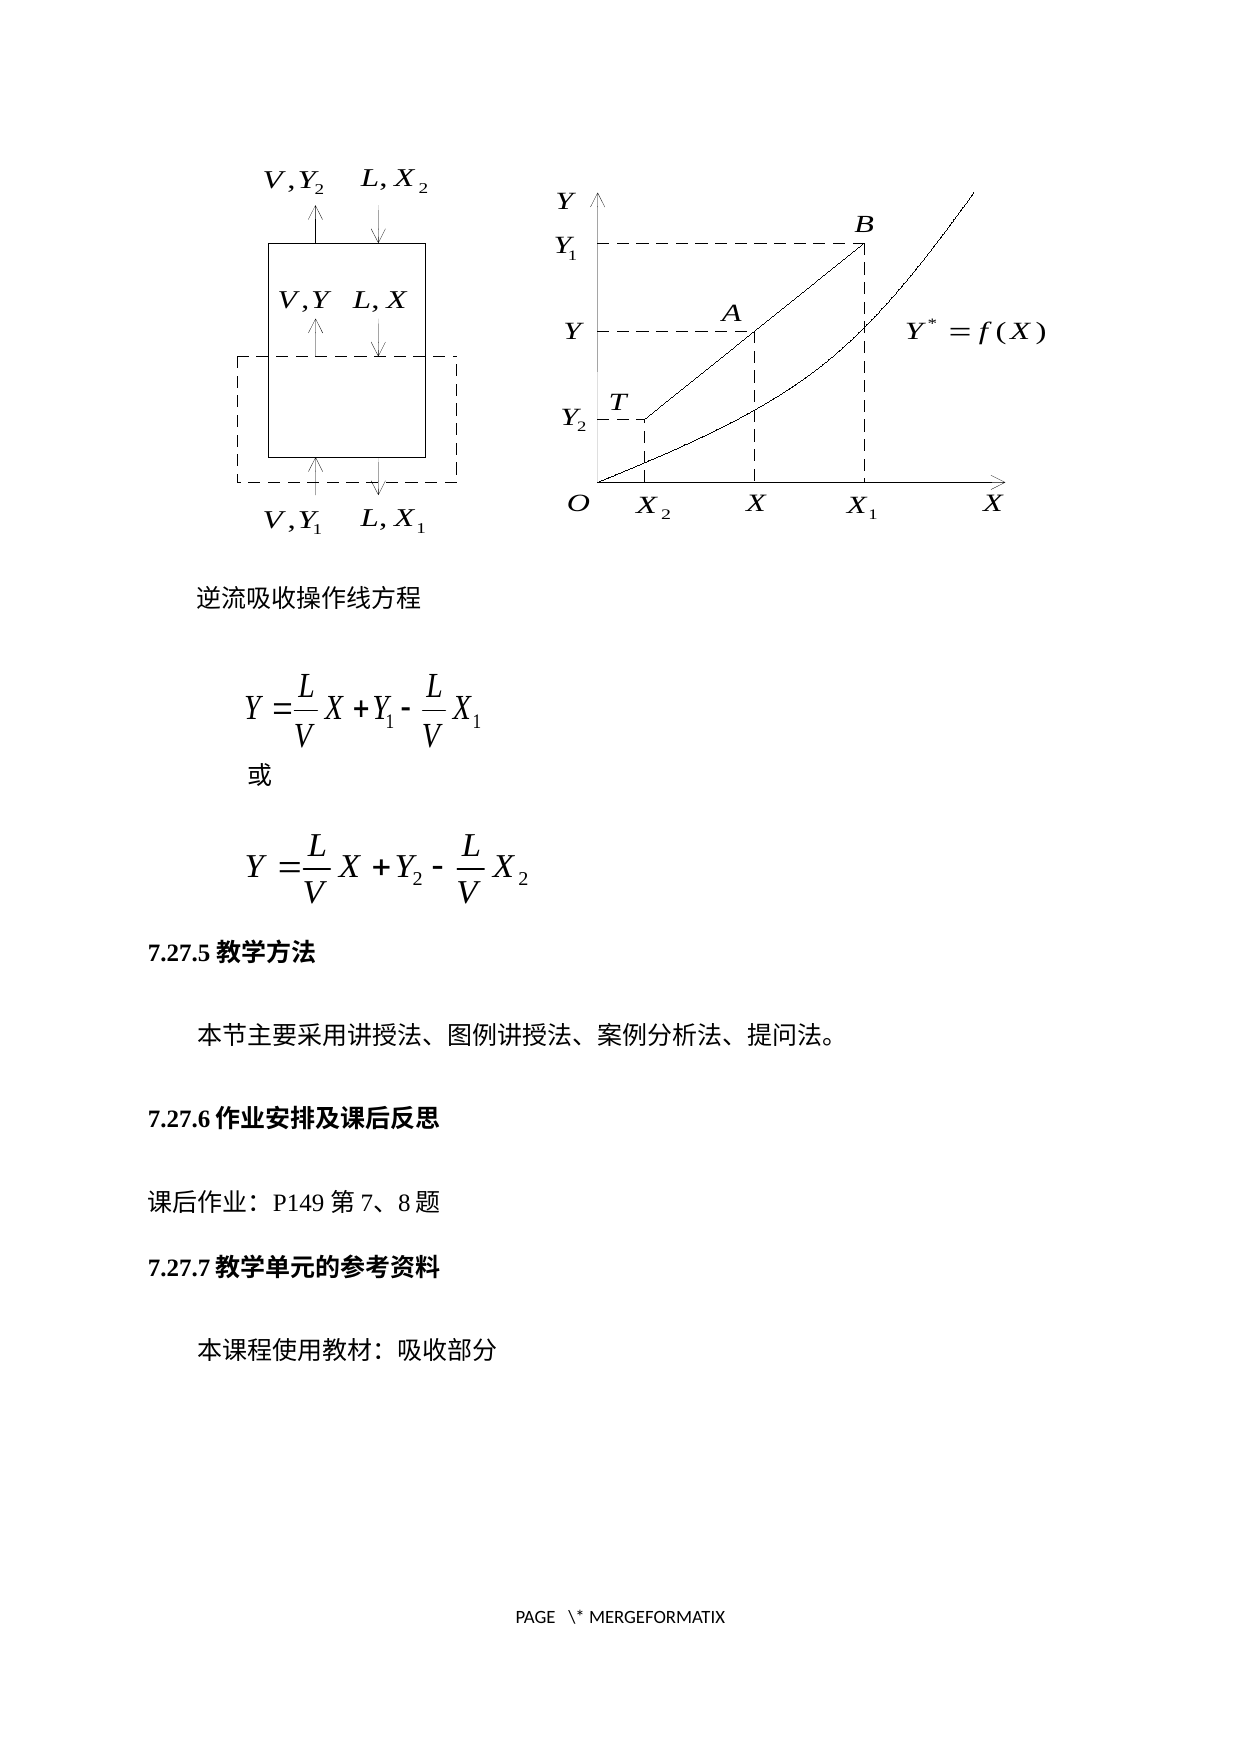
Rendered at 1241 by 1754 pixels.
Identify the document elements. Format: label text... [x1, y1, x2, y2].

subtitle 7.27.6作业安排及课后反思 [148, 1084, 1092, 1149]
text 本课程使用教材：吸收部分 [148, 1316, 1092, 1381]
subtitle 7.27.7教学单元的参考资料 [148, 1233, 1092, 1298]
text 逆流吸收操作线方程 [148, 564, 1092, 629]
text 或 [148, 741, 1092, 806]
text 课后作业：P149 第7、8题 [148, 1168, 1092, 1233]
subtitle 7.27.5 教学方法 [148, 918, 1092, 983]
text 本节主要采用讲授法、图例讲授法、案例分析法、提问法。 [148, 1001, 1092, 1066]
